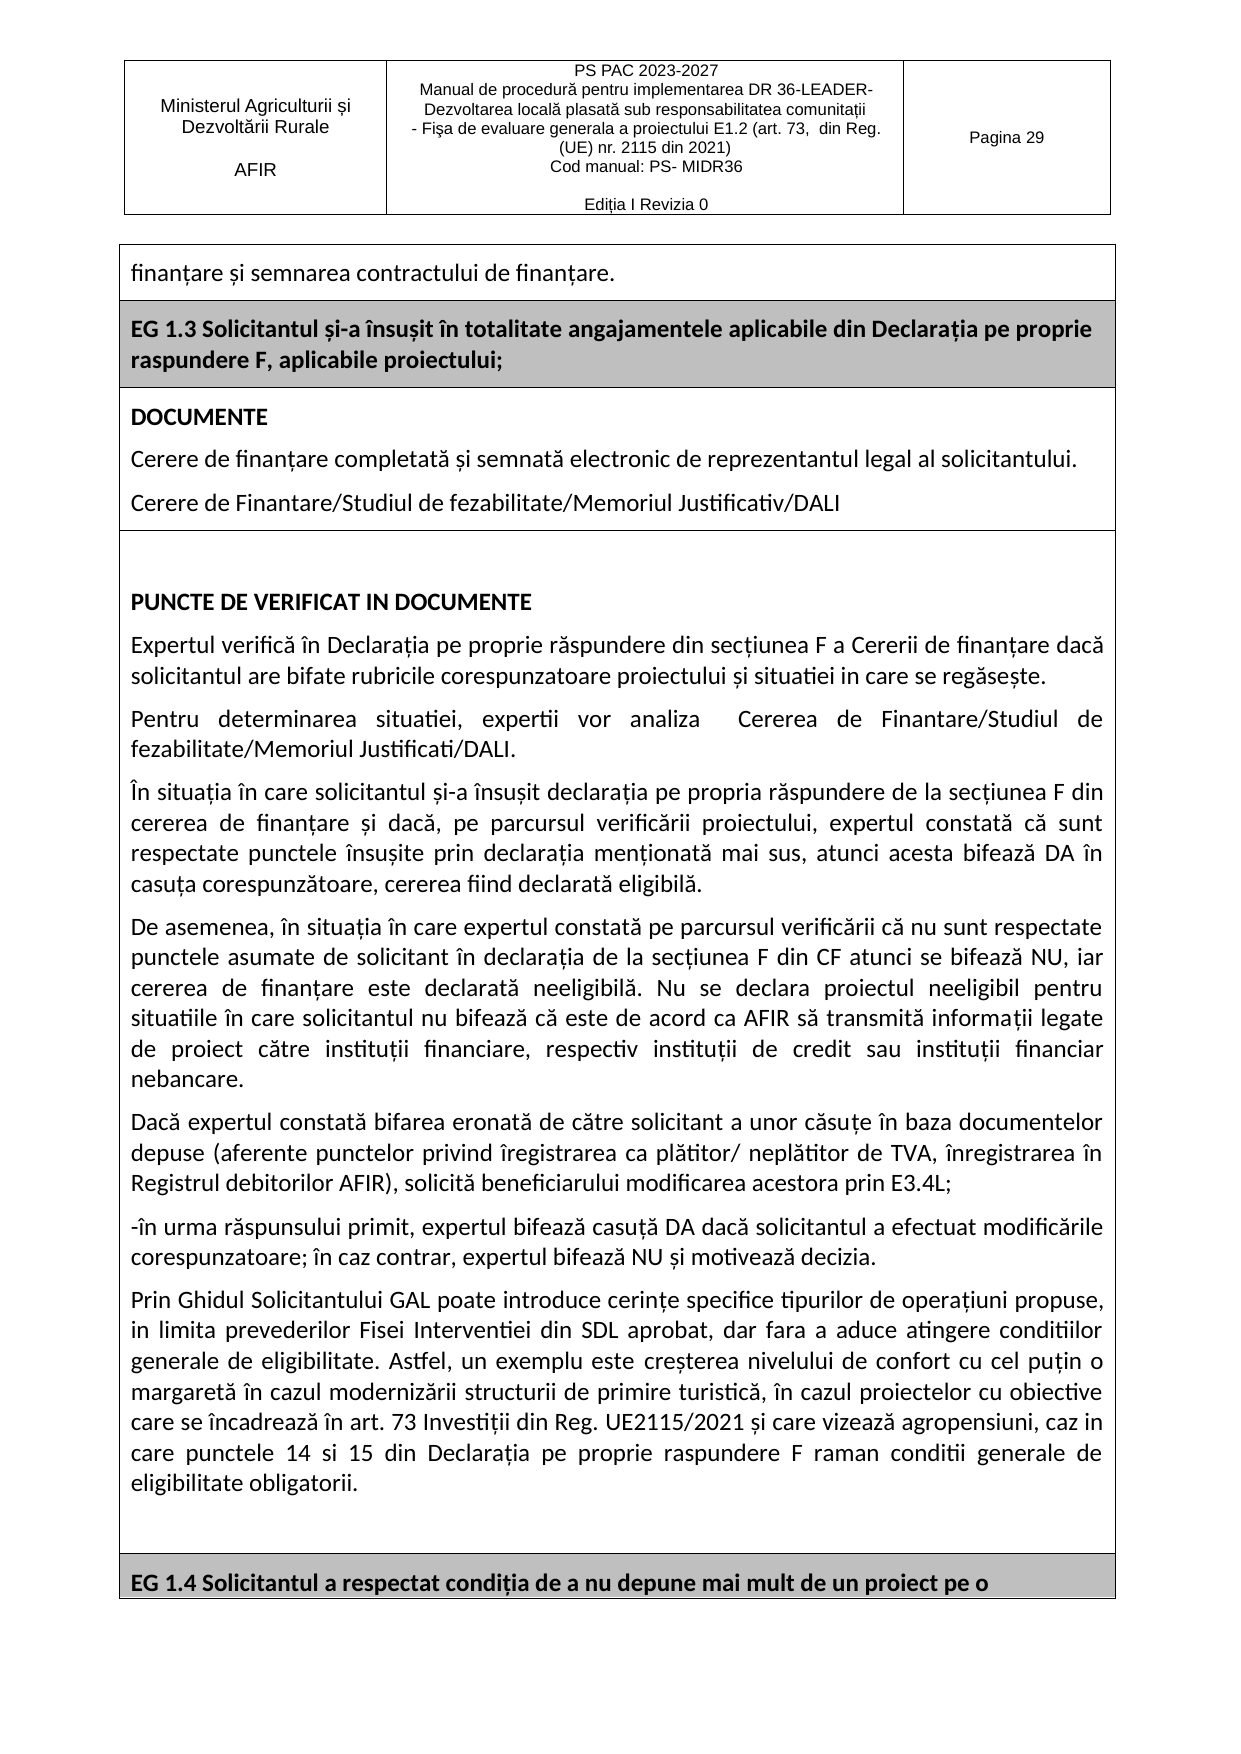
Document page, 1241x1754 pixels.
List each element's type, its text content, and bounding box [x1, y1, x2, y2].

table_cell DOCUMENTE Cerere de finanțare completată și semnată electronic de reprezentantul legal al solicitantului. Cerere de Finantare/Studiul de fezabilitate/Memoriul Justificativ/DALI [120, 388, 1115, 530]
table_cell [120, 245, 1115, 300]
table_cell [120, 1554, 1115, 1597]
table_cell EG 1.3 Solicitantul şi-a însuşit în totalitate angajamentele aplicabile din Declaraţia pe proprie raspundere F, aplicabile proiectului; [120, 301, 1115, 387]
table_cell PUNCTE DE VERIFICAT IN DOCUMENTE Expertul verifică în Declaraţia pe proprie răspundere din secțiunea F a Cererii de finanțare dacă solicitantul are bifate rubricile corespunzatoare proiectului şi situatiei in care se regăseşte. Pentru determinarea situatiei, expertii vor analiza Cererea de Finantare/Studiul de fezabilitate/Memoriul Justificati/DALI. În situația în care solicitantul și-a însușit declarația pe propria răspundere de la secțiunea F din cererea de finanțare și dacă, pe parcursul verificării proiectului, expertul constată că sunt respectate punctele însușite prin declarația menționată mai sus, atunci acesta bifează DA în casuța corespunzătoare, cererea fiind declarată eligibilă. De asemenea, în situația în care expertul constată pe parcursul verificării că nu sunt respectate punctele asumate de solicitant în declarația de la secțiunea F din CF atunci se bifează NU, iar cererea de finanțare este declarată neeligibilă. Nu se declara proiectul neeligibil pentru situatiile în care solicitantul nu bifează că este de acord ca AFIR să transmită informații legate de proiect către instituții financiare, respectiv instituții de credit sau instituții financiar nebancare. Dacă expertul constată bifarea eronată de către solicitant a unor căsuțe în baza documentelor depuse (aferente punctelor privind îregistrarea ca plătitor/ neplătitor de TVA, înregistrarea în Registrul debitorilor AFIR), solicită beneficiarului modificarea acestora prin E3.4L; -în urma răspunsului primit, expertul bifează casuță DA dacă solicitantul a efectuat modificările corespunzatoare; în caz contrar, expertul bifează NU şi motivează decizia. Prin Ghidul Solicitantului GAL poate introduce cerințe specifice tipurilor de operațiuni propuse, in limita prevederilor Fisei Interventiei din SDL aprobat, dar fara a aduce atingere conditiilor generale de eligibilitate. Astfel, un exemplu este creșterea nivelului de confort cu cel puțin o margaretă în cazul modernizării structurii de primire turistică, în cazul proiectelor cu obiective care se încadrează în art. 73 Investiții din Reg. UE2115/2021 și care vizează agropensiuni, caz in care punctele 14 si 15 din Declaraţia pe proprie raspundere F raman conditii generale de eligibilitate obligatorii. [120, 531, 1115, 1553]
